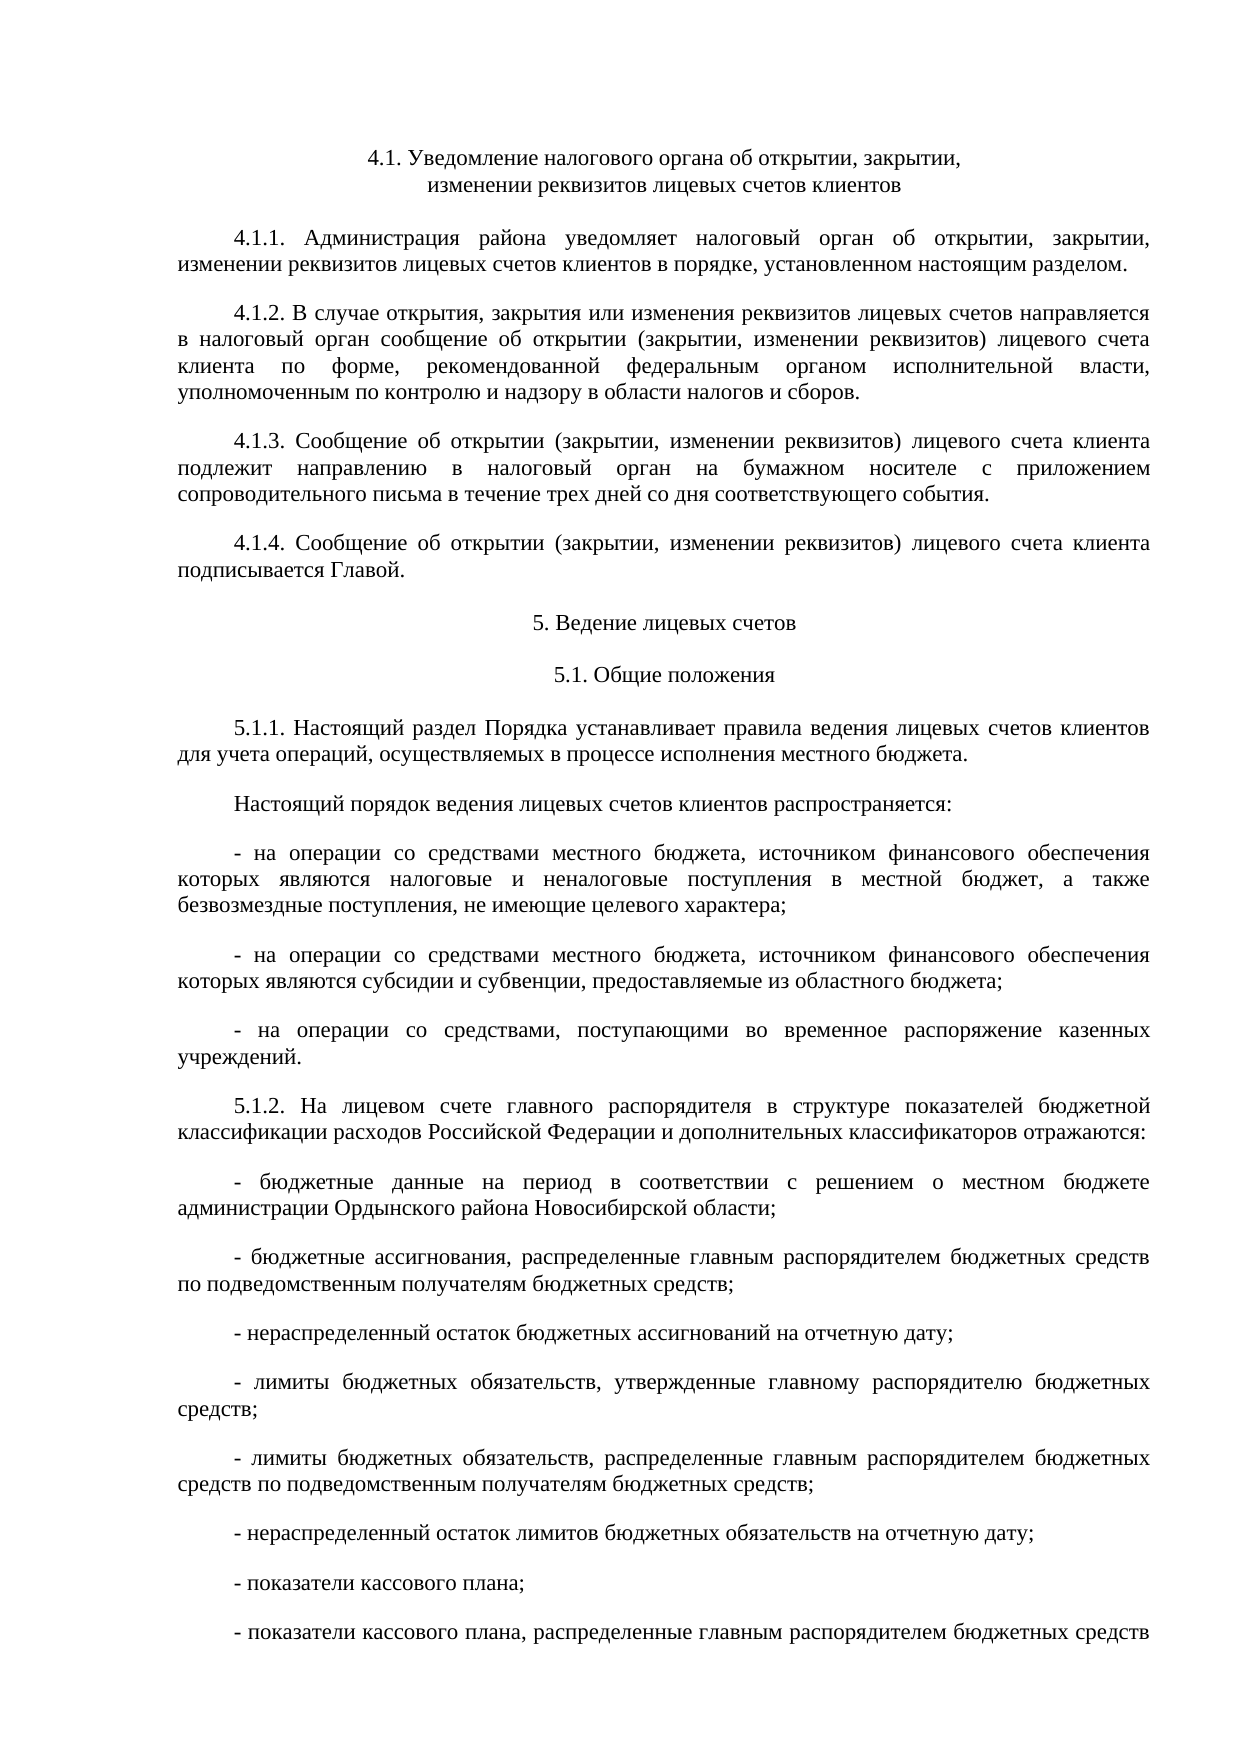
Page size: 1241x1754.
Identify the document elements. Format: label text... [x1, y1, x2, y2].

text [177, 1618, 1152, 1644]
text 4.1.3. Сообщение об открытии (закрытии, изменении реквизитов) лицевого счета клиента подлежит направлению в налоговый орган на бумажном носителе с приложением сопроводительного письма в течение трех дней со дня соответствующего события. [177, 427, 1152, 507]
text 4.1.1. Администрация района уведомляет налоговый орган об открытии, закрытии, изменении реквизитов лицевых счетов клиентов в порядке, установленном настоящим разделом. [177, 223, 1152, 276]
text - на операции со средствами, поступающими во временное распоряжение казенных учреждений. [177, 1016, 1152, 1069]
text - на операции со средствами местного бюджета, источником финансового обеспечения которых являются субсидии и субвенции, предоставляемые из областного бюджета; [177, 941, 1152, 993]
text - на операции со средствами местного бюджета, источником финансового обеспечения которых являются налоговые и неналоговые поступления в местной бюджет, а также безвозмездные поступления, не имеющие целевого характера; [177, 839, 1152, 918]
text 5.1.2. На лицевом счете главного распорядителя в структуре показателей бюджетной классификации расходов Российской Федерации и дополнительных классификаторов отражаются: [177, 1092, 1152, 1145]
text 5.1.1. Настоящий раздел Порядка устанавливает правила ведения лицевых счетов клиентов для учета операций, осуществляемых в процессе исполнения местного бюджета. [177, 714, 1152, 767]
text 4.1.4. Сообщение об открытии (закрытии, изменении реквизитов) лицевого счета клиента подписывается Главой. [177, 529, 1152, 582]
text Настоящий порядок ведения лицевых счетов клиентов распространяется: [177, 789, 1152, 816]
text 5. Ведение лицевых счетов [177, 608, 1152, 635]
text - лимиты бюджетных обязательств, утвержденные главному распорядителю бюджетных средств; [177, 1368, 1152, 1421]
text - лимиты бюджетных обязательств, распределенные главным распорядителем бюджетных средств по подведомственным получателям бюджетных средств; [177, 1444, 1152, 1497]
text 5.1. Общие положения [177, 661, 1152, 688]
text 4.1.2. В случае открытия, закрытия или изменения реквизитов лицевых счетов направляется в налоговый орган сообщение об открытии (закрытии, изменении реквизитов) лицевого счета клиента по форме, рекомендованной федеральным органом исполнительной власти, уполномоченным по контролю и надзору в области налогов и сборов. [177, 299, 1152, 404]
text - показатели кассового плана; [177, 1569, 1152, 1595]
text - нераспределенный остаток лимитов бюджетных обязательств на отчетную дату; [177, 1519, 1152, 1546]
text - бюджетные данные на период в соответствии с решением о местном бюджете администрации Ордынского района Новосибирской области; [177, 1168, 1152, 1220]
text - нераспределенный остаток бюджетных ассигнований на отчетную дату; [177, 1319, 1152, 1345]
text изменении реквизитов лицевых счетов клиентов [177, 171, 1152, 197]
text - бюджетные ассигнования, распределенные главным распорядителем бюджетных средств по подведомственным получателям бюджетных средств; [177, 1243, 1152, 1296]
text 4.1. Уведомление налогового органа об открытии, закрытии, [177, 144, 1152, 171]
